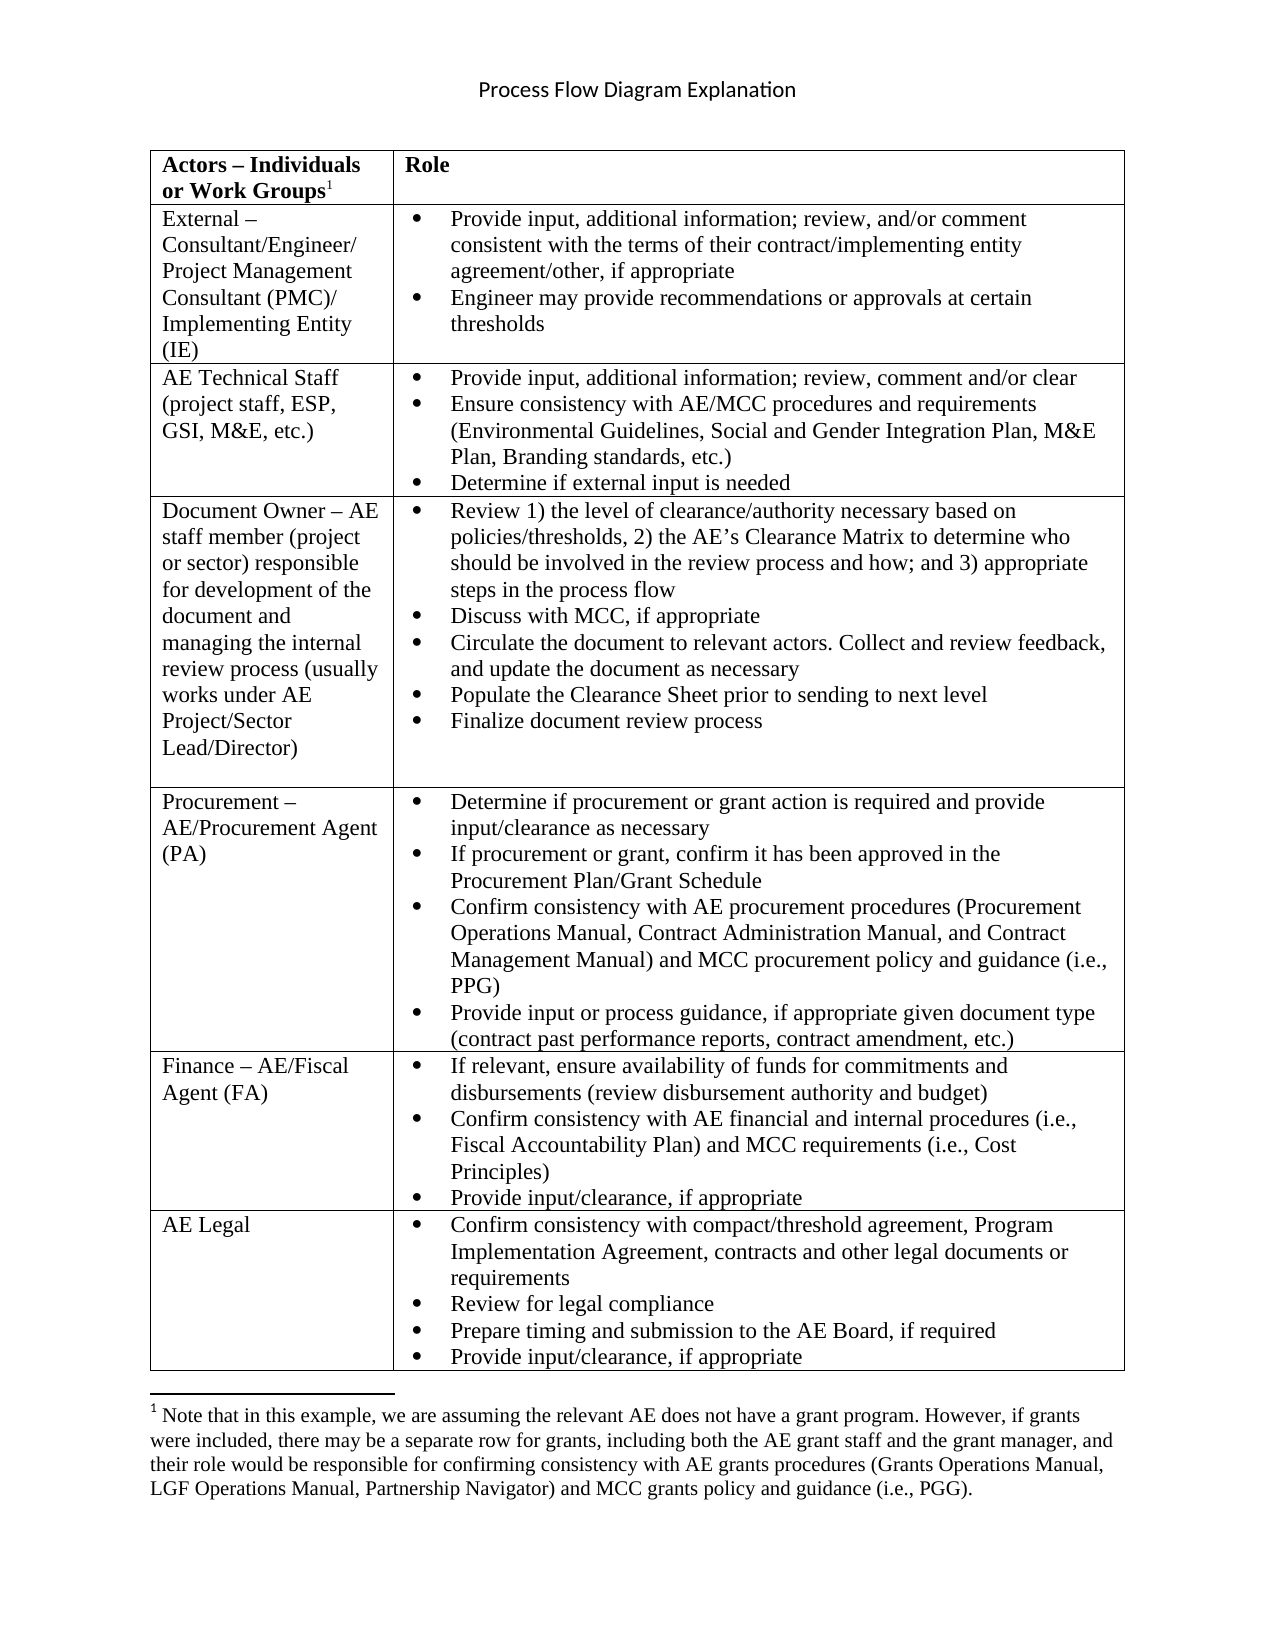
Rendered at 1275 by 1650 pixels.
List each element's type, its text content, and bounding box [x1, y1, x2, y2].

table_cell Finance – AE/Fiscal Agent (FA) [151, 1052, 393, 1210]
table_cell AE Legal [151, 1211, 393, 1369]
table_header Actors – Individuals or Work Groups [151, 151, 393, 204]
table_cell Provide input, additional information; review, comment and/or clear Ensure consistency with AE/MCC procedures and requirements (Environmental Guidelines, Social and Gender Integration Plan, M&E Plan, Branding standards, etc.) Determine if external input is needed [394, 364, 1124, 496]
table_header Role [394, 151, 1124, 204]
table_cell External – Consultant/Engineer/ Project Management Consultant (PMC)/ Implementing Entity (IE) [151, 205, 393, 363]
table_cell Document Owner – AE staff member (project or sector) responsible for development of the document and managing the internal review process (usually works under AE Project/Sector Lead/Director) [151, 497, 393, 787]
table_cell Review 1) the level of clearance/authority necessary based on policies/thresholds, 2) the AE’s Clearance Matrix to determine who should be involved in the review process and how; and 3) appropriate steps in the process flow Discuss with MCC, if appropriate Circulate the document to relevant actors. Collect and review feedback, and update the document as necessary Populate the Clearance Sheet prior to sending to next level Finalize document review process [394, 497, 1124, 787]
table_cell AE Technical Staff (project staff, ESP, GSI, M&E, etc.) [151, 364, 393, 496]
table_cell If relevant, ensure availability of funds for commitments and disbursements (review disbursement authority and budget) Confirm consistency with AE financial and internal procedures (i.e., Fiscal Accountability Plan) and MCC requirements (i.e., Cost Principles) Provide input/clearance, if appropriate [394, 1052, 1124, 1210]
table_cell Procurement – AE/Procurement Agent (PA) [151, 788, 393, 1051]
table_cell Determine if procurement or grant action is required and provide input/clearance as necessary If procurement or grant, confirm it has been approved in the Procurement Plan/Grant Schedule Confirm consistency with AE procurement procedures (Procurement Operations Manual, Contract Administration Manual, and Contract Management Manual) and MCC procurement policy and guidance (i.e., PPG) Provide input or process guidance, if appropriate given document type (contract past performance reports, contract amendment, etc.) [394, 788, 1124, 1051]
table_cell Confirm consistency with compact/threshold agreement, Program Implementation Agreement, contracts and other legal documents or requirements Review for legal compliance Prepare timing and submission to the AE Board, if required Provide input/clearance, if appropriate [394, 1211, 1124, 1369]
table_cell Provide input, additional information; review, and/or comment consistent with the terms of their contract/implementing entity agreement/other, if appropriate Engineer may provide recommendations or approvals at certain thresholds [394, 205, 1124, 363]
